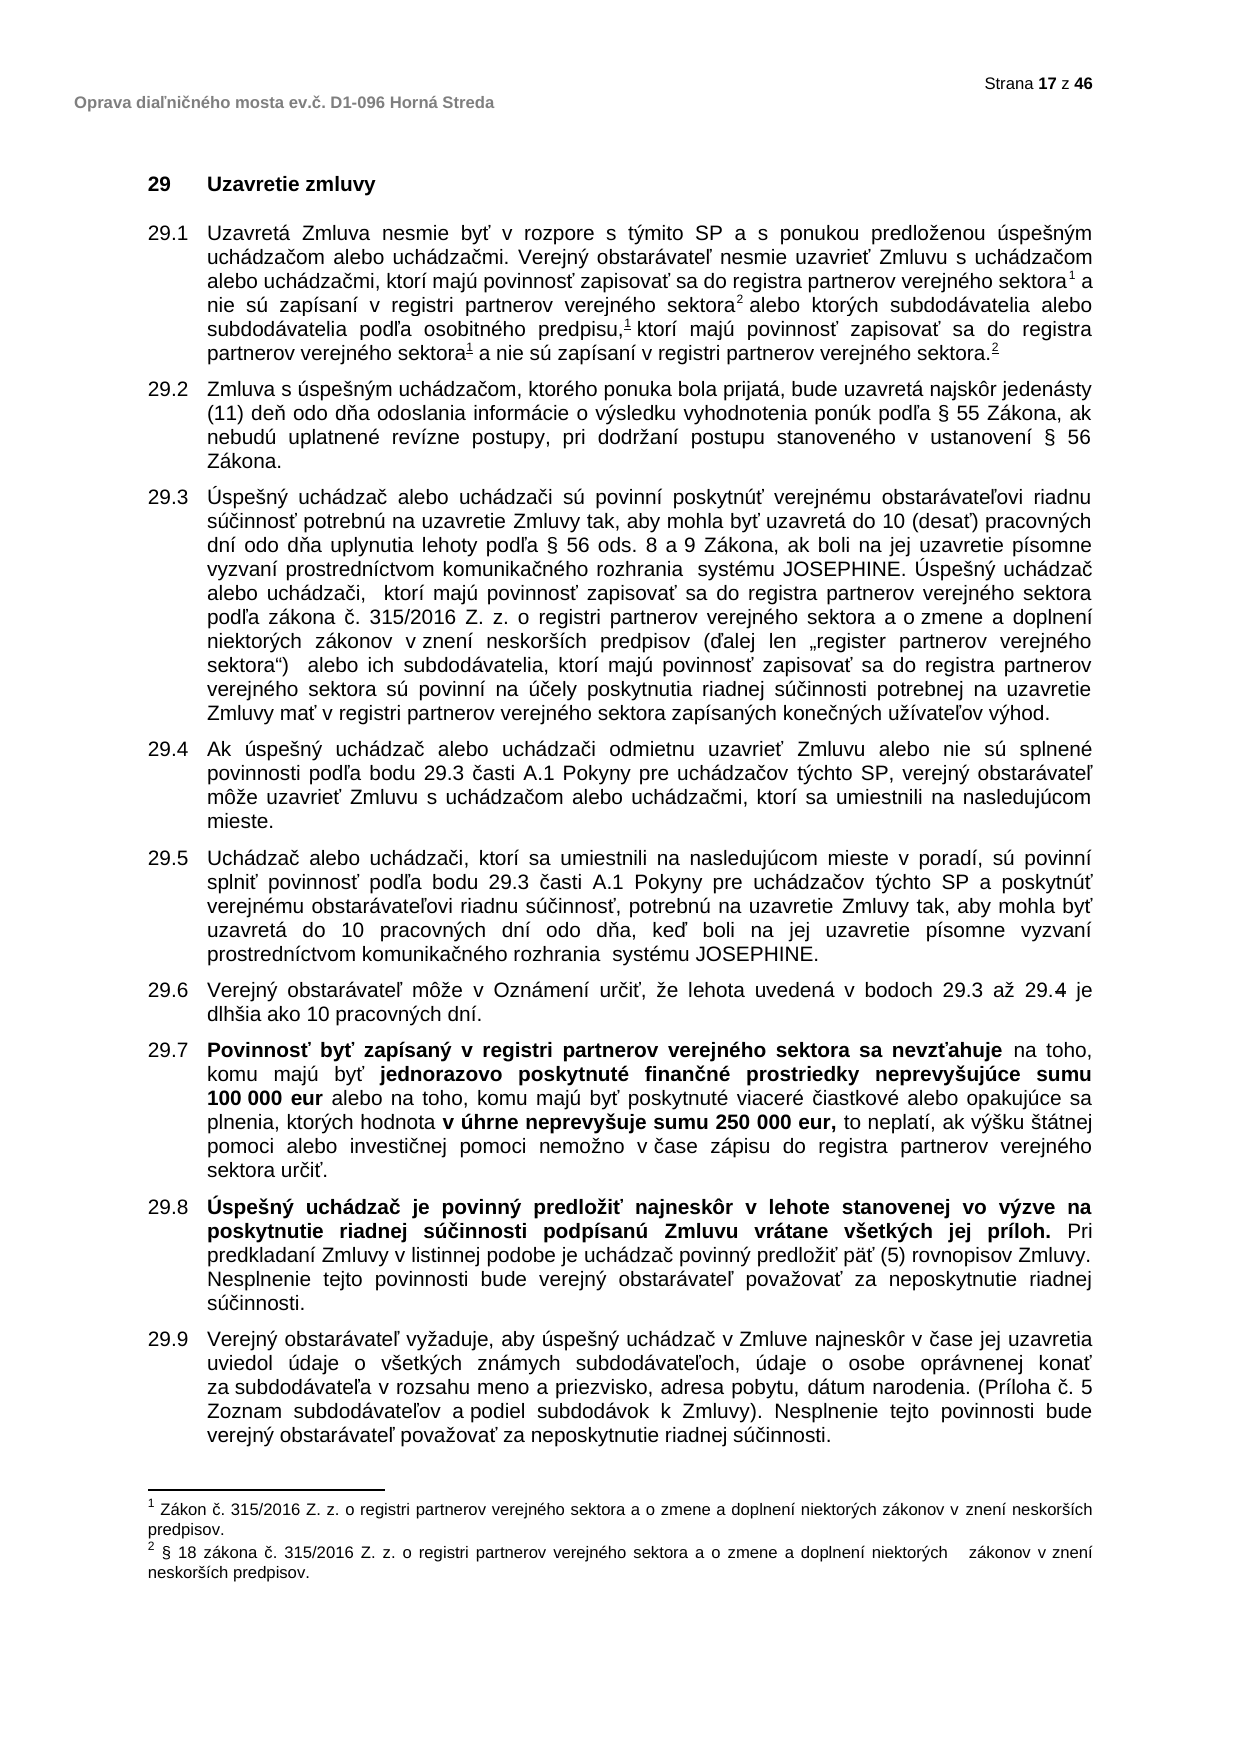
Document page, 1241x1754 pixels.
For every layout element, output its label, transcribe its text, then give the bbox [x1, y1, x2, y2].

list Uchádzač alebo uchádzači, ktorí sa umiestnili na nasledujúcom mieste v poradí, sú povinní splniť povinnosť podľa bodu 29.3 časti A.1 Pokyny pre uchádzačov týchto SP a poskytnúť verejnému obstarávateľovi riadnu súčinnosť, potrebnú na uzavretie Zmluvy tak, aby mohla byť uzavretá do 10 pracovných dní odo dňa, keď boli na jej uzavretie písomne vyzvaní prostredníctvom komunikačného rozhrania systému JOSEPHINE. [148, 846, 1093, 965]
list Zmluva s úspešným uchádzačom, ktorého ponuka bola prijatá, bude uzavretá najskôr jedenásty (11) deň odo dňa odoslania informácie o výsledku vyhodnotenia ponúk podľa § 55 Zákona, ak nebudú uplatnené revízne postupy, pri dodržaní postupu stanoveného v ustanovení § 56 Zákona. [148, 377, 1093, 473]
list Uzavretá Zmluva nesmie byť v rozpore s týmito SP a s ponukou predloženou úspešným uchádzačom alebo uchádzačmi. Verejný obstarávateľ nesmie uzavrieť Zmluvu s uchádzačom alebo uchádzačmi, ktorí majú povinnosť zapisovať sa do registra partnerov verejného sektora a nie sú zapísaní v registri partnerov verejného sektora alebo ktorých subdodávatelia alebo subdodávatelia podľa osobitného predpisu,1 ktorí majú povinnosť zapisovať sa do registra partnerov verejného sektora1 a nie sú zapísaní v registri partnerov verejného sektora.2 [148, 221, 1093, 364]
list Ak úspešný uchádzač alebo uchádzači odmietnu uzavrieť Zmluvu alebo nie sú splnené povinnosti podľa bodu 29.3 časti A.1 Pokyny pre uchádzačov týchto SP, verejný obstarávateľ môže uzavrieť Zmluvu s uchádzačom alebo uchádzačmi, ktorí sa umiestnili na nasledujúcom mieste. [148, 737, 1093, 833]
list Úspešný uchádzač alebo uchádzači sú povinní poskytnúť verejnému obstarávateľovi riadnu súčinnosť potrebnú na uzavretie Zmluvy tak, aby mohla byť uzavretá do 10 (desať) pracovných dní odo dňa uplynutia lehoty podľa § 56 ods. 8 a 9 Zákona, ak boli na jej uzavretie písomne vyzvaní prostredníctvom komunikačného rozhrania systému JOSEPHINE. Úspešný uchádzač alebo uchádzači, ktorí majú povinnosť zapisovať sa do registra partnerov verejného sektora podľa zákona č. 315/2016 Z. z. o registri partnerov verejného sektora a o zmene a doplnení niektorých zákonov v znení neskorších predpisov (ďalej len „register partnerov verejného sektora“) alebo ich subdodávatelia, ktorí majú povinnosť zapisovať sa do registra partnerov verejného sektora sú povinní na účely poskytnutia riadnej súčinnosti potrebnej na uzavretie Zmluvy mať v registri partnerov verejného sektora zapísaných konečných užívateľov výhod. [148, 485, 1093, 725]
list Úspešný uchádzač je povinný predložiť najneskôr v lehote stanovenej vo výzve na poskytnutie riadnej súčinnosti podpísanú Zmluvu vrátane všetkých jej príloh. Pri predkladaní Zmluvy v listinnej podobe je uchádzač povinný predložiť päť (5) rovnopisov Zmluvy. Nesplnenie tejto povinnosti bude verejný obstarávateľ považovať za neposkytnutie riadnej súčinnosti. [148, 1194, 1093, 1314]
list Verejný obstarávateľ môže v Oznámení určiť, že lehota uvedená v bodoch 29.3 až 29.4 je dlhšia ako 10 pracovných dní. [148, 978, 1093, 1026]
list Verejný obstarávateľ vyžaduje, aby úspešný uchádzač v Zmluve najneskôr v čase jej uzavretia uviedol údaje o všetkých známych subdodávateľoch, údaje o osobe oprávnenej konať za subdodávateľa v rozsahu meno a priezvisko, adresa pobytu, dátum narodenia. (Príloha č. 5 Zoznam subdodávateľov a podiel subdodávok k Zmluvy). Nesplnenie tejto povinnosti bude verejný obstarávateľ považovať za neposkytnutie riadnej súčinnosti. [148, 1327, 1093, 1447]
list Uzavretie zmluvy [148, 172, 1093, 196]
list Povinnosť byť zapísaný v registri partnerov verejného sektora sa nevzťahuje na toho, komu majú byť jednorazovo poskytnuté finančné prostriedky neprevyšujúce sumu 100 000 eur alebo na toho, komu majú byť poskytnuté viaceré čiastkové alebo opakujúce sa plnenia, ktorých hodnota v úhrne neprevyšuje sumu 250 000 eur, to neplatí, ak výšku štátnej pomoci alebo investičnej pomoci nemožno v čase zápisu do registra partnerov verejného sektora určiť. [148, 1038, 1093, 1182]
